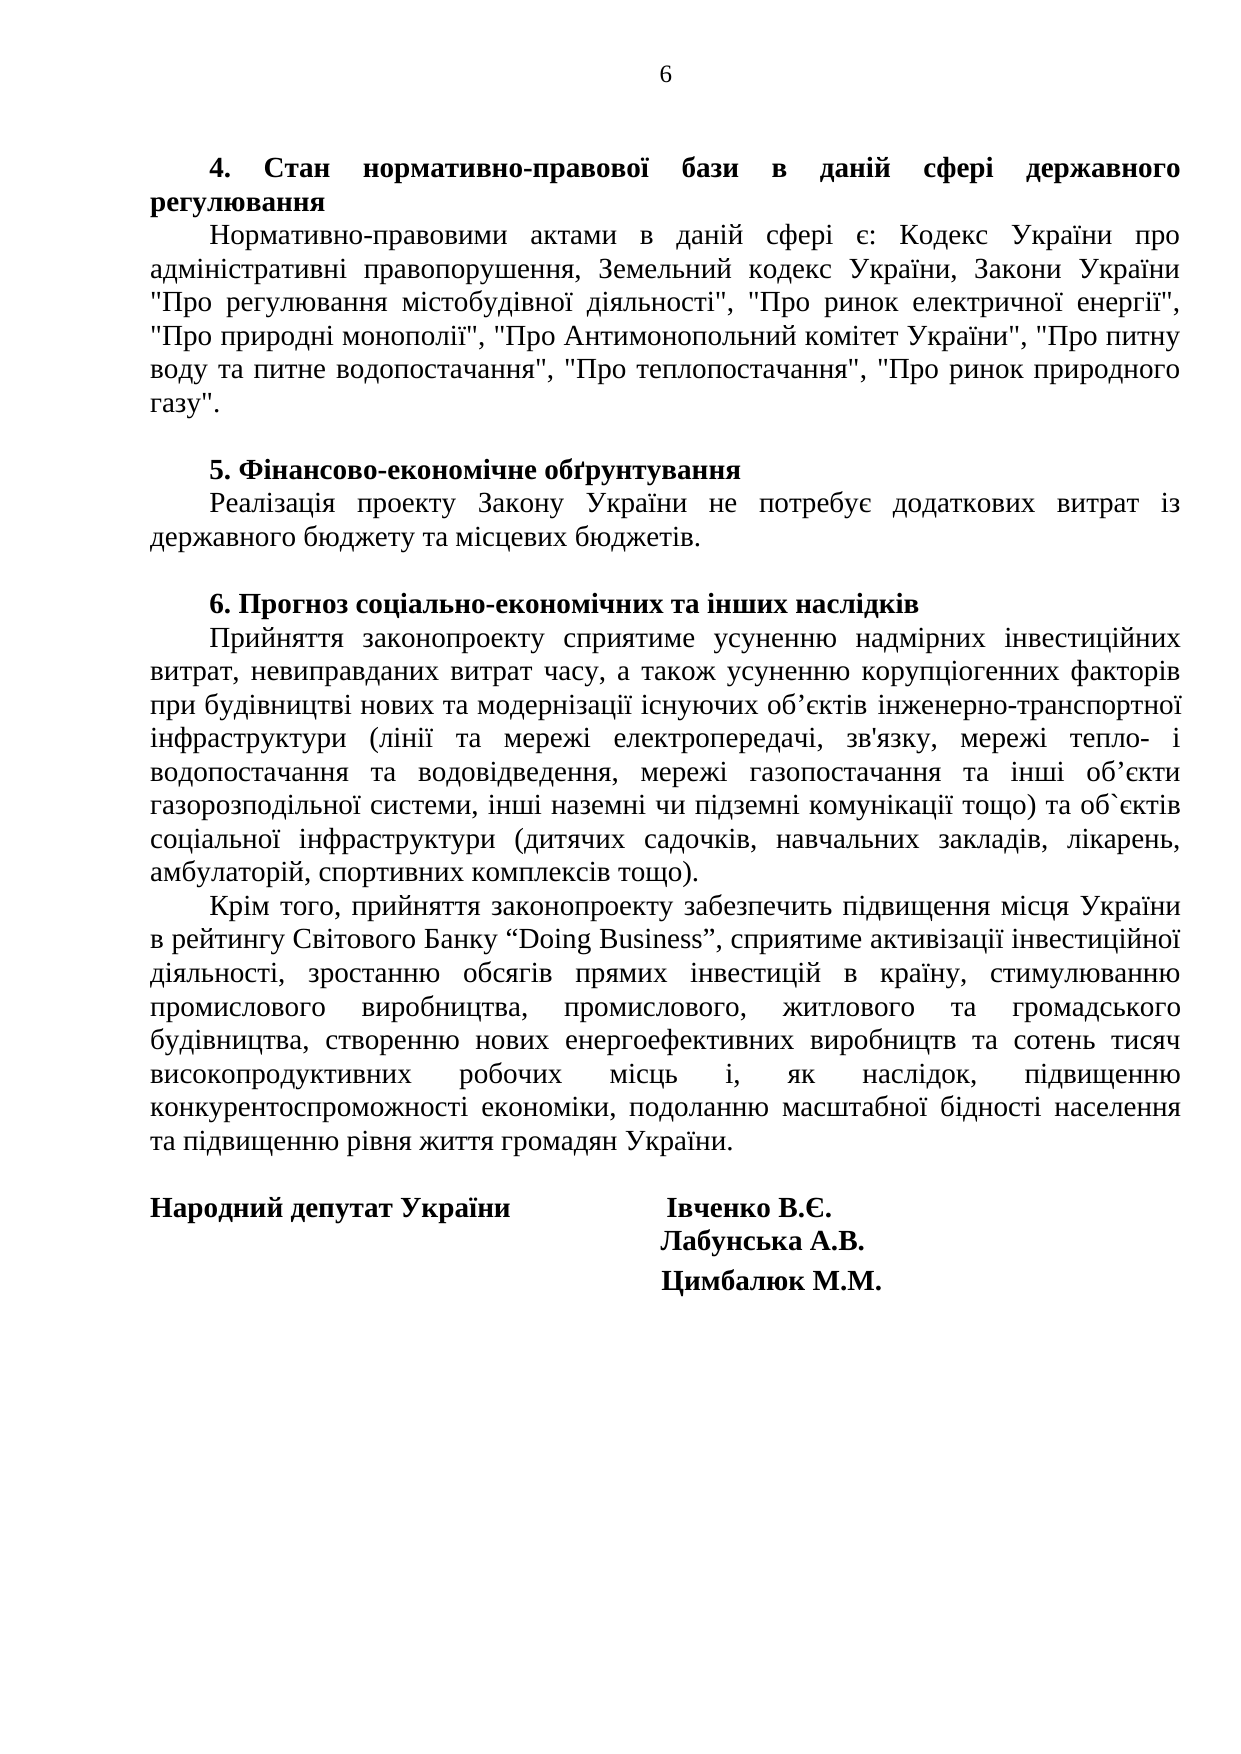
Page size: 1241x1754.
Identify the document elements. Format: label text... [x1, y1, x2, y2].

text Цимбалюк М.М. [150, 1263, 1182, 1297]
text Народний депутат України Івченко В.Є. [150, 1190, 1181, 1223]
text 6. Прогноз соціально-економічних та інших наслідків [150, 586, 1181, 620]
text Лабунська А.В. [150, 1223, 1181, 1257]
text Крім того, прийняття законопроекту забезпечить підвищення місця України в рейтингу Світового Банку “Doing Business”, сприятиме активізації інвестиційної діяльності, зростанню обсягів прямих інвестицій в країну, стимулюванню промислового виробництва, промислового, житлового та громадського будівництва, створенню нових енергоефективних виробництв та сотень тисяч високопродуктивних робочих місць і, як наслідок, підвищенню конкурентоспроможності економіки, подоланню масштабної бідності населення та підвищенню рівня життя громадян України. [150, 888, 1182, 1156]
text 4. Стан нормативно-правової бази в даній сфері державного регулювання [150, 150, 1181, 217]
text 5. Фінансово-економічне обґрунтування [150, 452, 1181, 486]
text Нормативно-правовими актами в даній сфері є: Кодекс України про адміністративні правопорушення, Земельний кодекс України, Закони України "Про регулювання містобудівної діяльності", "Про ринок електричної енергії", "Про природні монополії", "Про Антимонопольний комітет України", "Про питну воду та питне водопостачання", "Про теплопостачання", "Про ринок природного газу". [150, 217, 1181, 418]
text Реалізація проекту Закону України не потребує додаткових витрат із державного бюджету та місцевих бюджетів. [150, 486, 1181, 553]
text Прийняття законопроекту сприятиме усуненню надмірних інвестиційних витрат, невиправданих витрат часу, а також усуненню корупціогенних факторів при будівництві нових та модернізації існуючих об’єктів інженерно-транспортної інфраструктури (лінії та мережі електропередачі, зв'язку, мережі тепло- і водопостачання та водовідведення, мережі газопостачання та інші об’єкти газорозподільної системи, інші наземні чи підземні комунікації тощо) та об`єктів соціальної інфраструктури (дитячих садочків, навчальних закладів, лікарень, амбулаторій, спортивних комплексів тощо). [150, 620, 1182, 888]
